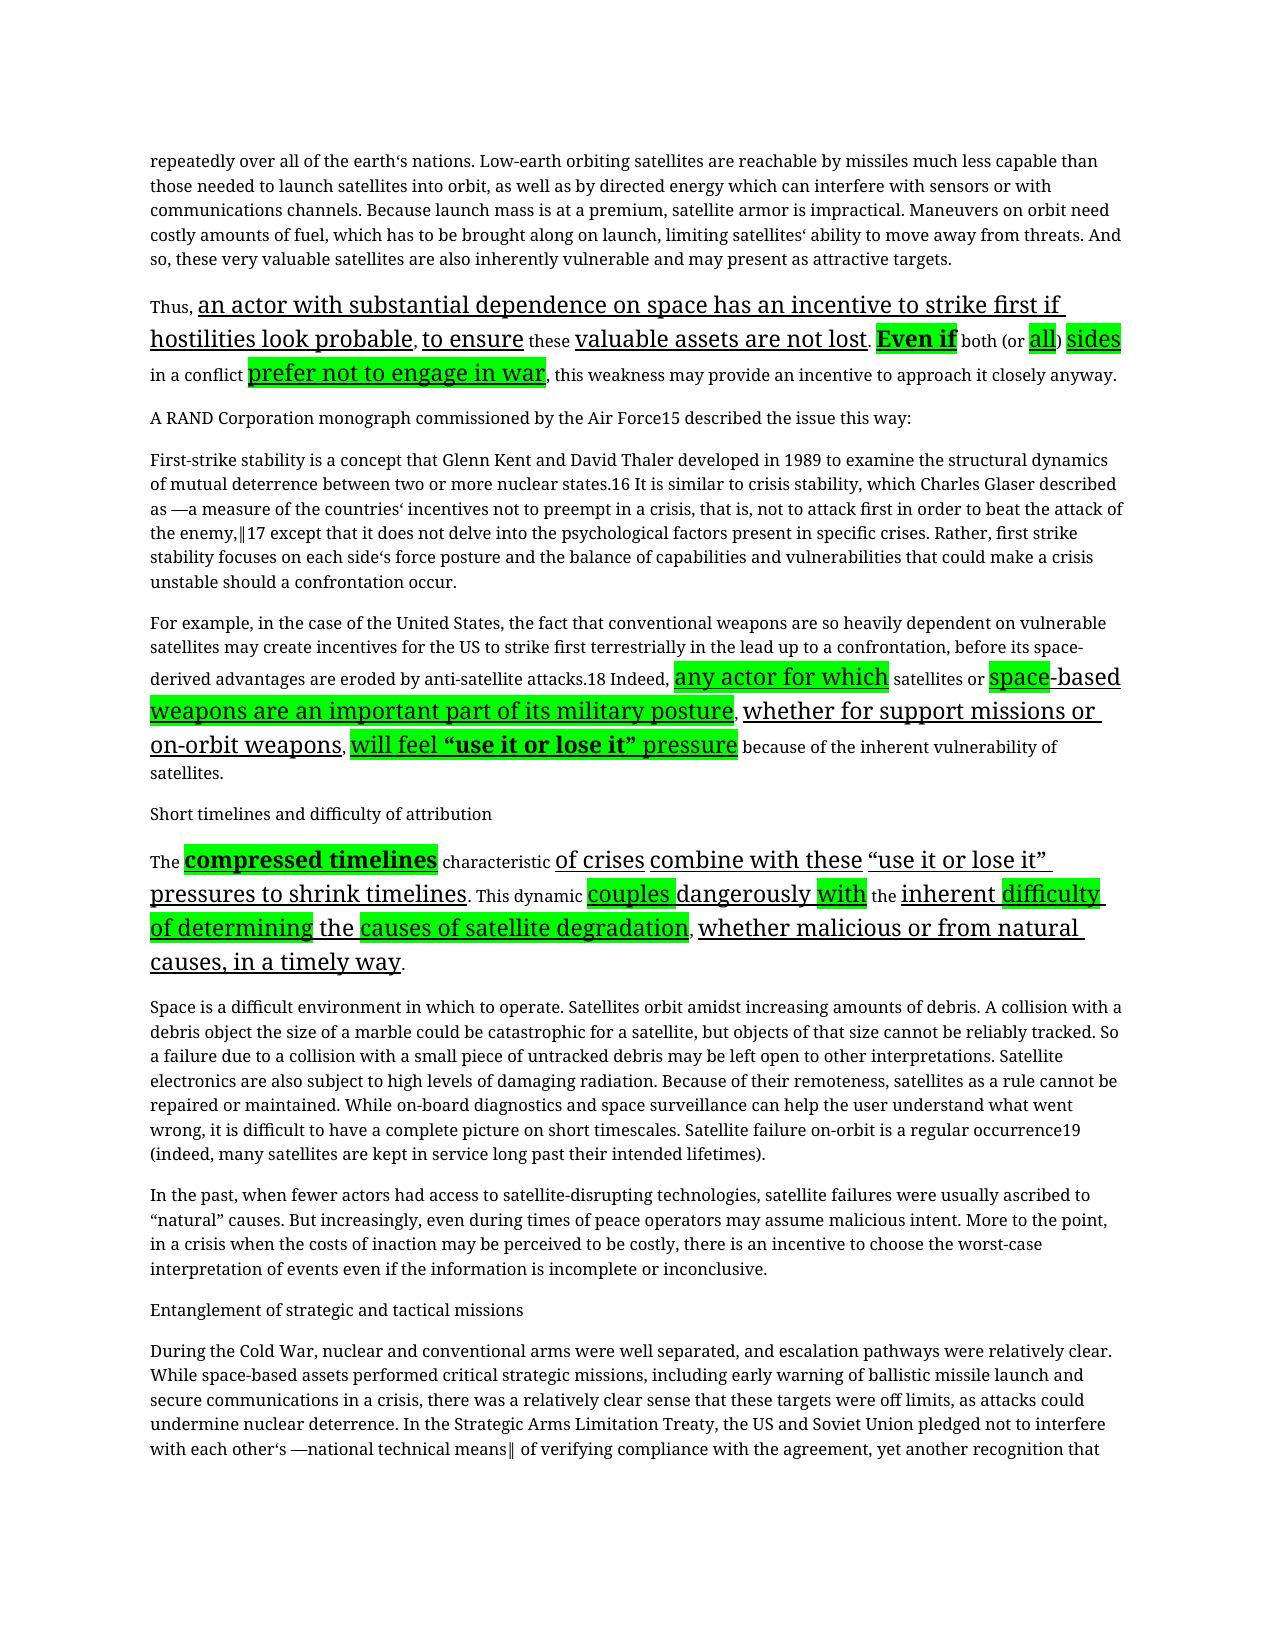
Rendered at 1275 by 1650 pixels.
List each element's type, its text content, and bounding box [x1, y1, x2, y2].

text Thus, an actor with substantial dependence on space has an incentive to strike first if hostilities look probable, to ensure these valuable assets are not lost. Even if both (or all) sides in a conflict prefer not to engage in war, this weakness may provide an incentive to approach it closely anyway. [150, 289, 1125, 388]
text First-strike stability is a concept that Glenn Kent and David Thaler developed in 1989 to examine the structural dynamics of mutual deterrence between two or more nuclear states.16 It is similar to crisis stability, which Charles Glaser described as ―a measure of the countries‘ incentives not to preempt in a crisis, that is, not to attack first in order to beat the attack of the enemy,‖17 except that it does not delve into the psychological factors present in specific crises. Rather, first strike stability focuses on each side‘s force posture and the balance of capabilities and vulnerabilities that could make a crisis unstable should a confrontation occur. [150, 448, 1125, 593]
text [150, 150, 1125, 271]
text The compressed timelines characteristic of crises combine with these “use it or lose it” pressures to shrink timelines. This dynamic couples dangerously with the inherent difficulty of determining the causes of satellite degradation, whether malicious or from natural causes, in a timely way. [150, 844, 1125, 977]
text For example, in the case of the United States, the fact that conventional weapons are so heavily dependent on vulnerable satellites may create incentives for the US to strike first terrestrially in the lead up to a confrontation, before its space-derived advantages are eroded by anti-satellite attacks.18 Indeed, any actor for which satellites or space-based weapons are an important part of its military posture, whether for support missions or on-orbit weapons, will feel “use it or lose it” pressure because of the inherent vulnerability of satellites. [150, 612, 1125, 784]
text In the past, when fewer actors had access to satellite-disrupting technologies, satellite failures were usually ascribed to “natural” causes. But increasingly, even during times of peace operators may assume malicious intent. More to the point, in a crisis when the costs of inaction may be perceived to be costly, there is an incentive to choose the worst-case interpretation of events even if the information is incomplete or inconclusive. [150, 1184, 1125, 1280]
text Short timelines and difficulty of attribution [150, 803, 1125, 826]
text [150, 1339, 1125, 1460]
text A RAND Corporation monograph commissioned by the Air Force15 described the issue this way: [150, 407, 1125, 430]
text Space is a difficult environment in which to operate. Satellites orbit amidst increasing amounts of debris. A collision with a debris object the size of a marble could be catastrophic for a satellite, but objects of that size cannot be reliably tracked. So a failure due to a collision with a small piece of untracked debris may be left open to other interpretations. Satellite electronics are also subject to high levels of damaging radiation. Because of their remoteness, satellites as a rule cannot be repaired or maintained. While on-board diagnostics and space surveillance can help the user understand what went wrong, it is difficult to have a complete picture on short timescales. Satellite failure on-orbit is a regular occurrence19 (indeed, many satellites are kept in service long past their intended lifetimes). [150, 996, 1125, 1165]
text Entanglement of strategic and tactical missions [150, 1298, 1125, 1321]
